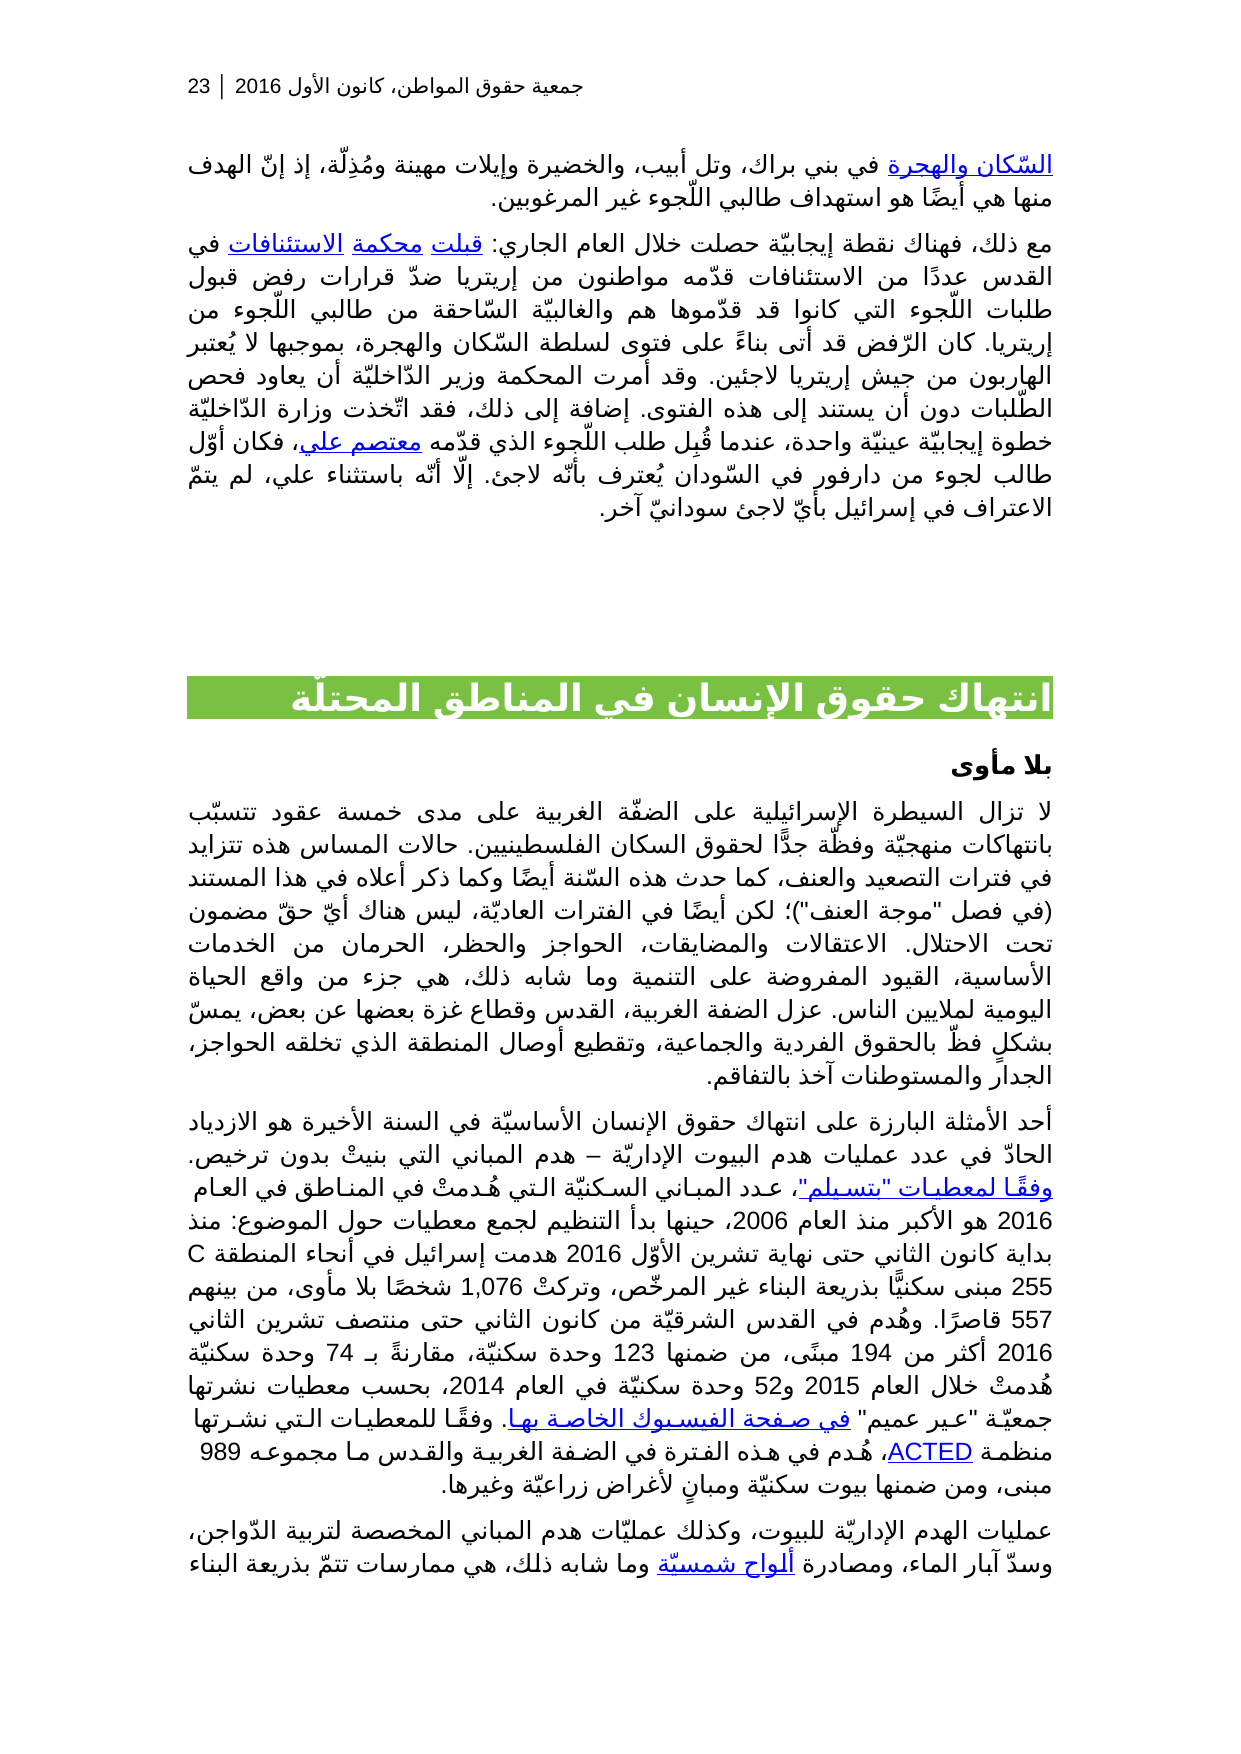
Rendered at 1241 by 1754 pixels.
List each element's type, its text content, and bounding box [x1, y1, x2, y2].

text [187, 1516, 1053, 1577]
subtitle انتهاك حقوق الإنسان في المناطق المحتلّة [187, 676, 1053, 719]
text لا تزال السيطرة الإسرائيلية على الضفّة الغربية على مدى خمسة عقود تتسبّب بانتهاكات منهجيّة وفظّة جدًّا لحقوق السكان الفلسطينيين. حالات المساس هذه تتزايد في فترات التصعيد والعنف، كما حدث هذه السّنة أيضًا وكما ذكر أعلاه في هذا المستند (في فصل "موجة العنف")؛ لكن أيضًا في الفترات العاديّة، ليس هناك أيّ حقّ مضمون تحت الاحتلال. الاعتقالات والمضايقات، الحواجز والحظر، الحرمان من الخدمات الأساسية، القيود المفروضة على التنمية وما شابه ذلك، هي جزء من واقع الحياة اليومية لملايين الناس. عزل الضفة الغربية، القدس وقطاع غزة بعضها عن بعض، يمسّ بشكلٍ فظّ بالحقوق الفردية والجماعية، وتقطيع أوصال المنطقة الذي تخلقه الحواجز، الجدار والمستوطنات آخذ بالتفاقم. [187, 797, 1053, 1090]
text أحد الأمثلة البارزة على انتهاك حقوق الإنسان الأساسيّة في السنة الأخيرة هو الازدياد الحادّ في عدد عمليات هدم البيوت الإداريّة – هدم المباني التي بنيتْ بدون ترخيص. وفقًا لمعطيات "بتسيلم"، عدد المباني السكنيّة التي هُدمتْ في المناطق في العام 2016 هو الأكبر منذ العام 2006، حينها بدأ التنظيم لجمع معطيات حول الموضوع: منذ بداية كانون الثاني حتى نهاية تشرين الأوّل 2016 هدمت إسرائيل في أنحاء المنطقة C 255 مبنى سكنيًّا بذريعة البناء غير المرخّص، وتركتْ 1,076 شخصًا بلا مأوى، من بينهم 557 قاصرًا. وهُدم في القدس الشرقيّة من كانون الثاني حتى منتصف تشرين الثاني 2016 أكثر من 194 مبنًى، من ضمنها 123 وحدة سكنيّة، مقارنةً بـ 74 وحدة سكنيّة هُدمتْ خلال العام 2015 و52 وحدة سكنيّة في العام 2014، بحسب معطيات نشرتها جمعيّة "عير عميم" في صفحة الفيسبوك الخاصة بها. وفقًا للمعطيات التي نشرتها منظمة ACTED، هُدم في هذه الفترة في الضفة الغربية والقدس ما مجموعه 989 مبنى، ومن ضمنها بيوت سكنيّة ومبانٍ لأغراض زراعيّة وغيرها. [187, 1107, 1053, 1499]
subtitle بلا مأوى [187, 750, 1053, 780]
text مع ذلك، فهناك نقطة إيجابيّة حصلت خلال العام الجاري: قبلت محكمة الاستئنافات في القدس عددًا من الاستئنافات قدّمه مواطنون من إريتريا ضدّ قرارات رفض قبول طلبات اللّجوء التي كانوا قد قدّموها هم والغالبيّة السّاحقة من طالبي اللّجوء من إريتريا. كان الرّفض قد أتى بناءً على فتوى لسلطة السّكان والهجرة، بموجبها لا يُعتبر الهاربون من جيش إريتريا لاجئين. وقد أمرت المحكمة وزير الدّاخليّة أن يعاود فحص الطّلبات دون أن يستند إلى هذه الفتوى. إضافة إلى ذلك، فقد اتّخذت وزارة الدّاخليّة خطوة إيجابيّة عينيّة واحدة، عندما قُبِل طلب اللّجوء الذي قدّمه معتصم علي، فكان أوّل طالب لجوء من دارفور في السّودان يُعترف بأنّه لاجئ. إلّا أنّه باستثناء علي، لم يتمّ الاعتراف في إسرائيل بأيّ لاجئ سودانيّ آخر. [187, 228, 1053, 521]
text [187, 150, 1053, 212]
